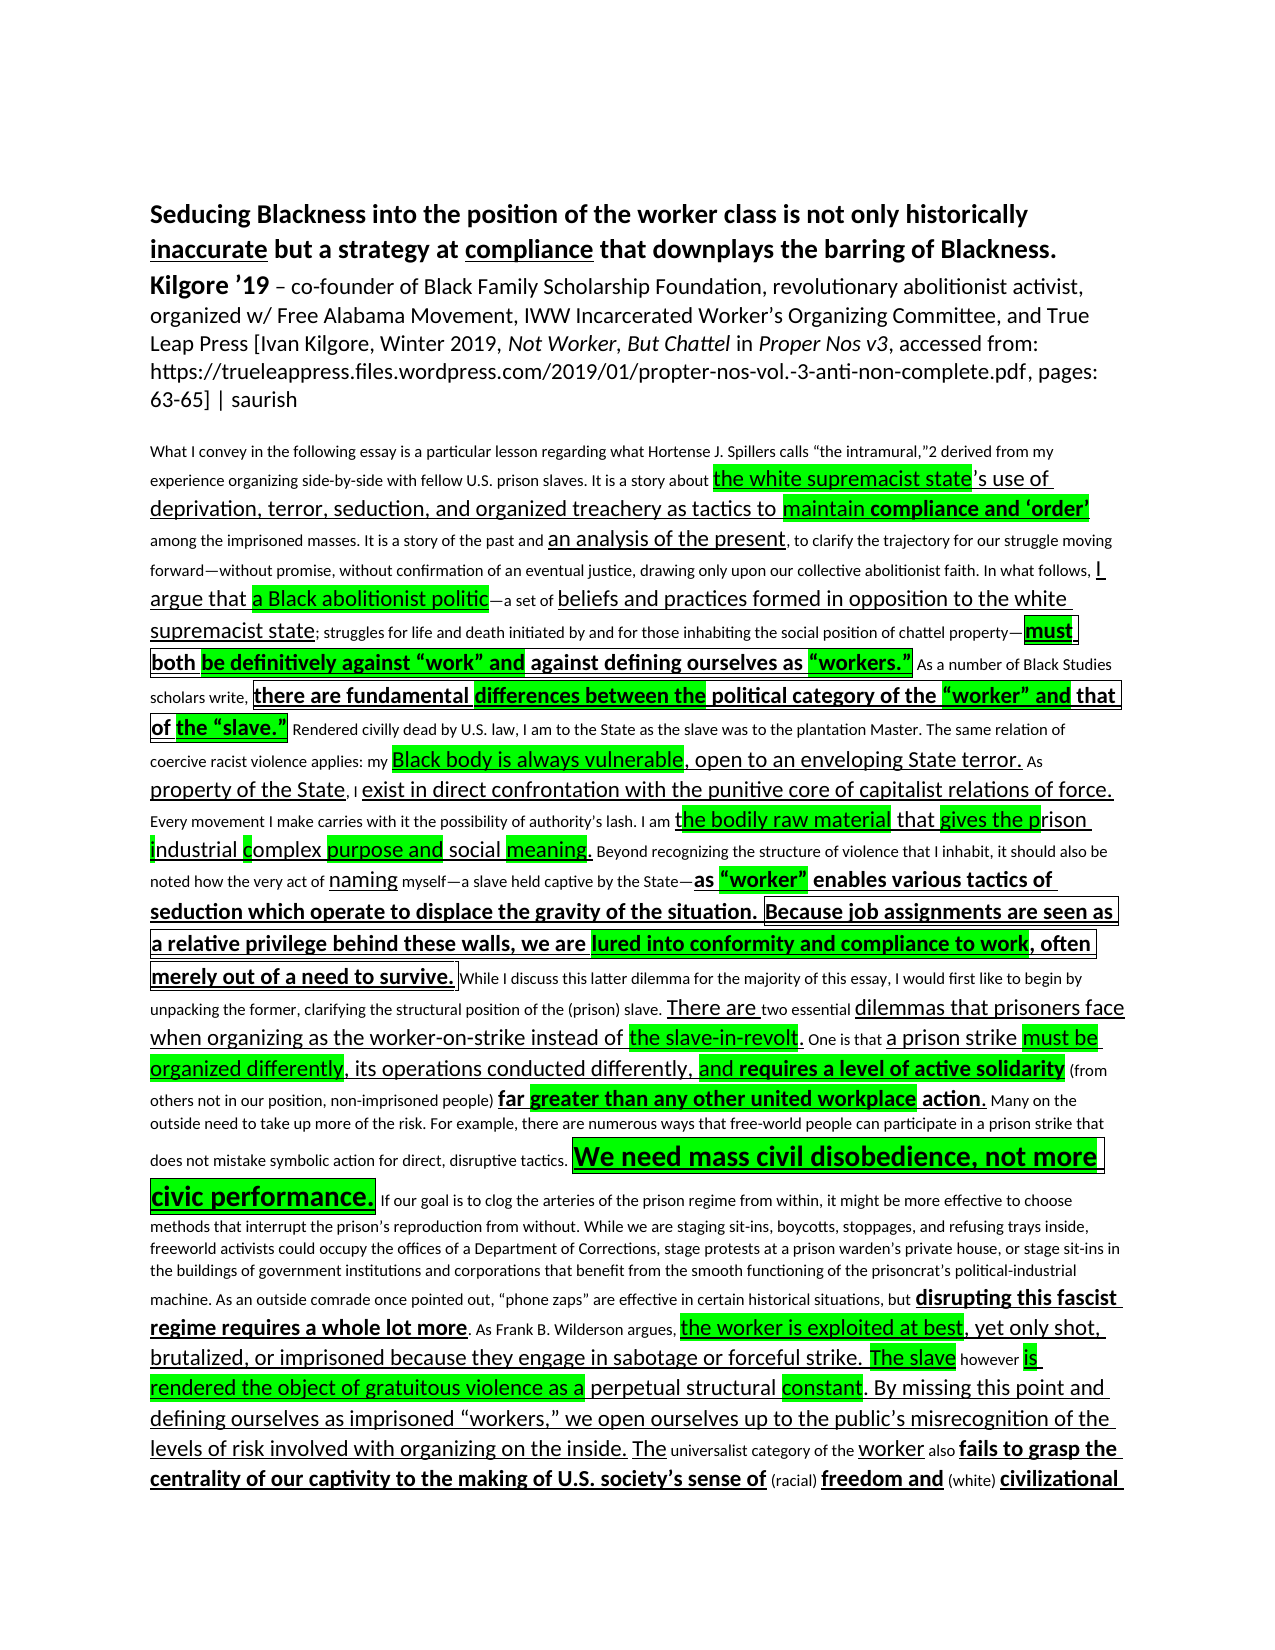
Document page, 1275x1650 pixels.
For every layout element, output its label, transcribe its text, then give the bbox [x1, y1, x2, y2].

subtitle Seducing Blackness into the position of the worker class is not only historically inaccurate but a strategy at compliance that downplays the barring of Blackness. [150, 197, 1125, 266]
text Kilgore ’19 – co-founder of Black Family Scholarship Foundation, revolutionary abolitionist activist, organized w/ Free Alabama Movement, IWW Incarcerated Worker’s Organizing Committee, and True Leap Press [Ivan Kilgore, Winter 2019, Not Worker, But Chattel in Proper Nos v3, accessed from: https://trueleappress.files.wordpress.com/2019/01/propter-nos-vol.-3-anti-non-complete.pdf, pages: 63-65] | saurish [150, 268, 1125, 413]
